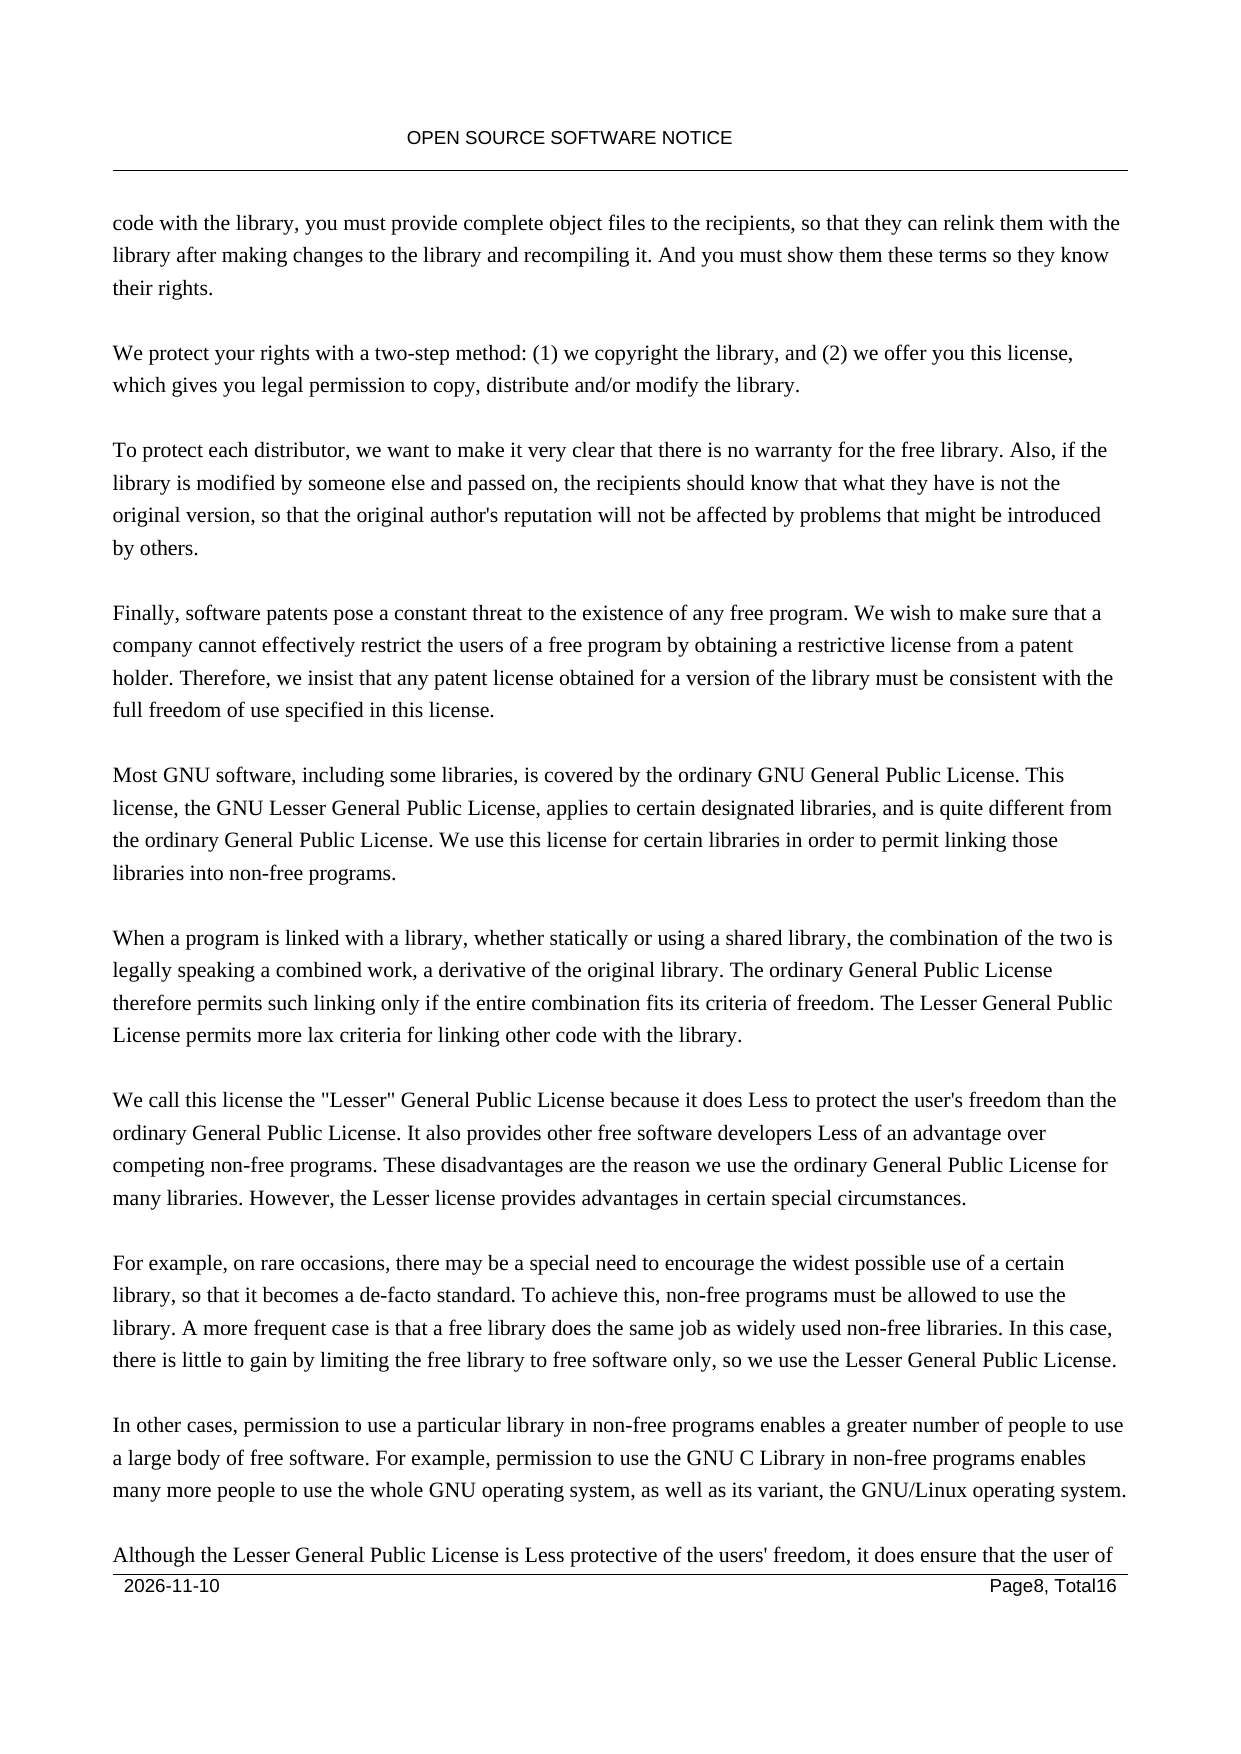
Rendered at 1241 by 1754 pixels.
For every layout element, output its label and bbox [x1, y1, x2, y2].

text [112, 206, 1128, 1571]
